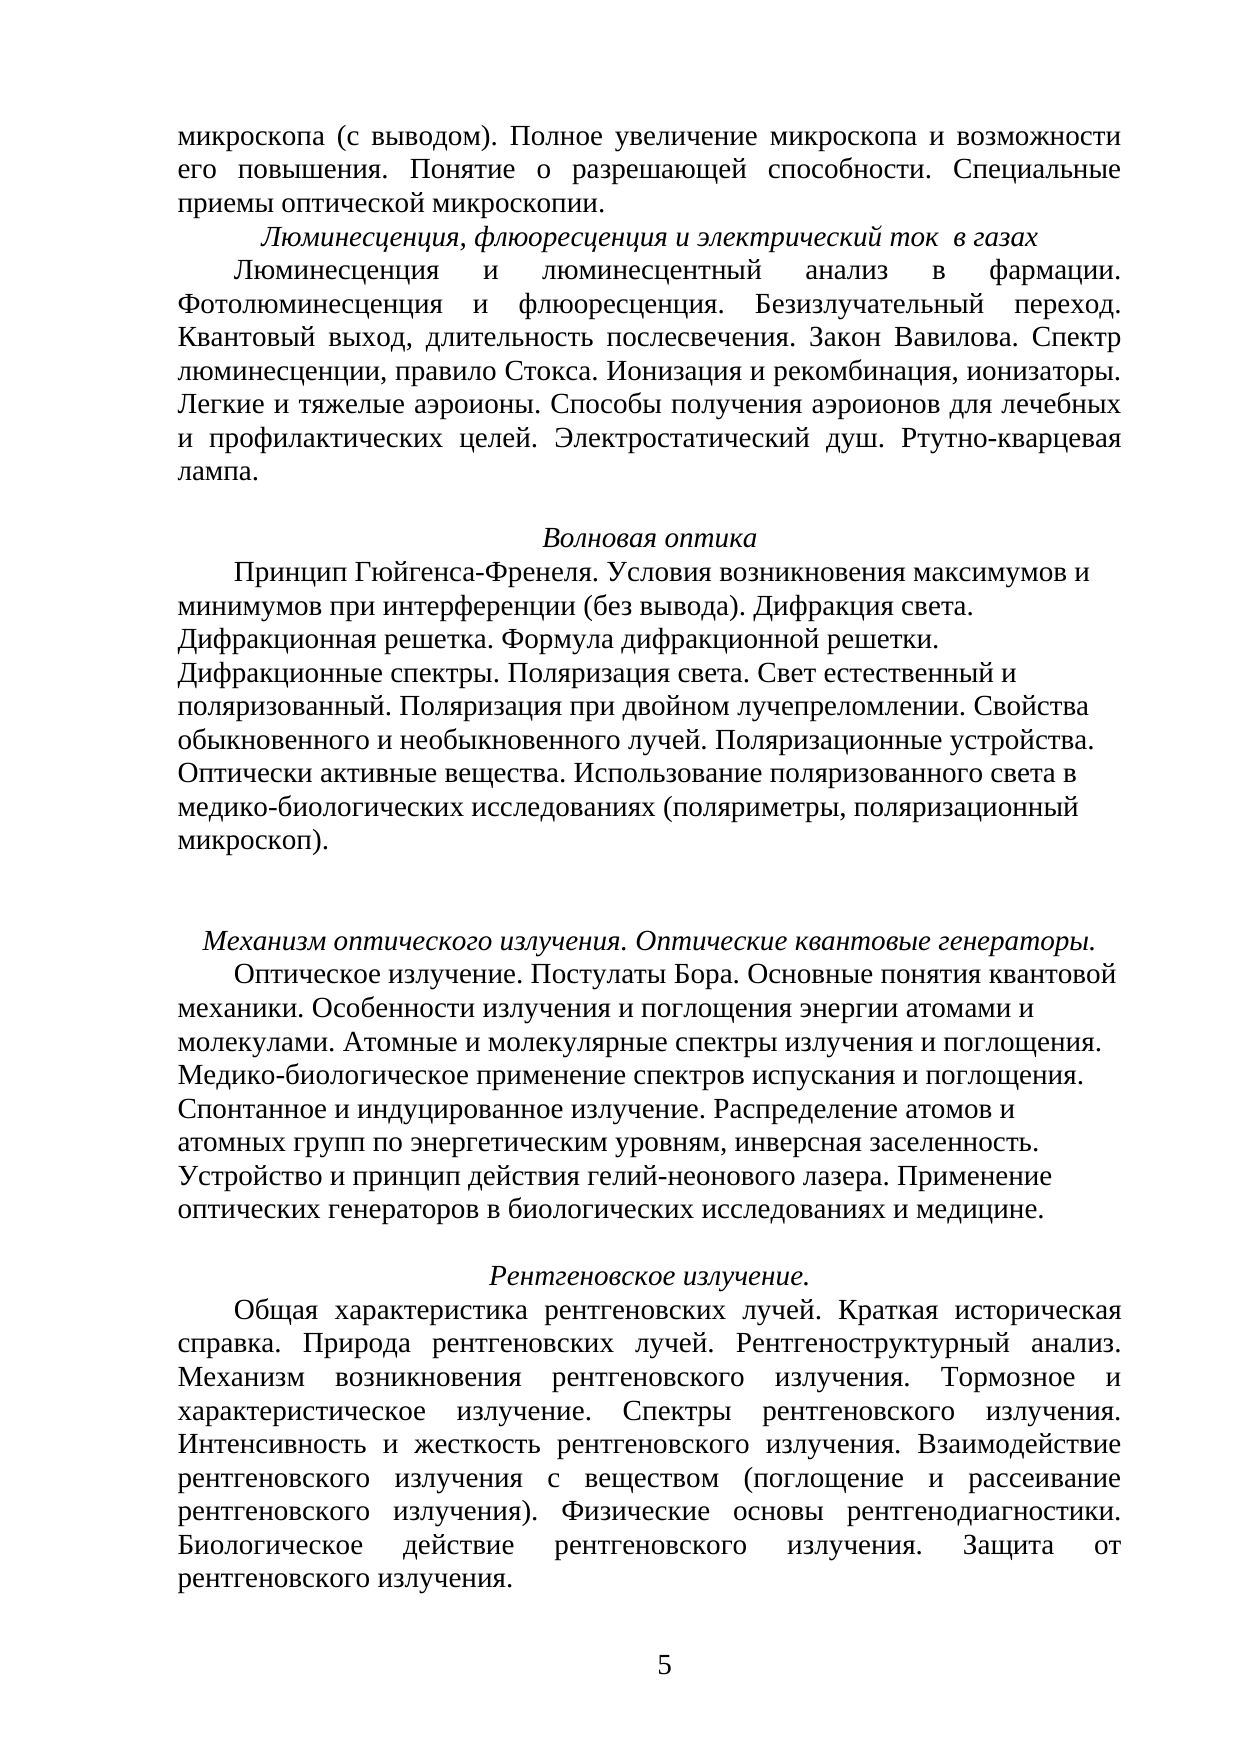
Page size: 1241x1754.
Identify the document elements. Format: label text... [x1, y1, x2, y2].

text Оптическое излучение. Постулаты Бора. Основные понятия квантовой механики. Особенности излучения и поглощения энергии атомами и молекулами. Атомные и молекулярные спектры излучения и поглощения. Медико-биологическое применение спектров испускания и поглощения. Спонтанное и индуцированное излучение. Распределение атомов и атомных групп по энергетическим уровням, инверсная заселенность. Устройство и принцип действия гелий-неонового лазера. Применение оптических генераторов в биологических исследованиях и медицине. [177, 957, 1122, 1225]
text Механизм оптического излучения. Оптические квантовые генераторы. [177, 923, 1122, 957]
subtitle Люминесценция, флюоресценция и электрический ток в газах [177, 219, 1122, 252]
text Рентгеновское излучение. [177, 1258, 1122, 1292]
text Люминесценция и люминесцентный анализ в фармации. Фотолюминесценция и флюоресценция. Безизлучательный переход. Квантовый выход, длительность послесвечения. Закон Вавилова. Спектр люминесценции, правило Стокса. Ионизация и рекомбинация, ионизаторы. Легкие и тяжелые аэроионы. Способы получения аэроионов для лечебных и профилактических целей. Электростатический душ. Ртутно-кварцевая лампа. [177, 252, 1122, 487]
text Общая характеристика рентгеновских лучей. Краткая историческая справка. Природа рентгеновских лучей. Рентгеноструктурный анализ. Механизм возникновения рентгеновского излучения. Тормозное и характеристическое излучение. Спектры рентгеновского излучения. Интенсивность и жесткость рентгеновского излучения. Взаимодействие рентгеновского излучения с веществом (поглощение и рассеивание рентгеновского излучения). Физические основы рентгенодиагностики. Биологическое действие рентгеновского излучения. Защита от рентгеновского излучения. [177, 1292, 1122, 1594]
subtitle Волновая оптика [177, 521, 1122, 554]
text Принцип Гюйгенса-Френеля. Условия возникновения максимумов и минимумов при интерференции (без вывода). Дифракция света. Дифракционная решетка. Формула дифракционной решетки. Дифракционные спектры. Поляризация света. Свет естественный и поляризованный. Поляризация при двойном лучепреломлении. Свойства обыкновенного и необыкновенного лучей. Поляризационные устройства. Оптически активные вещества. Использование поляризованного света в медико-биологических исследованиях (поляриметры, поляризационный микроскоп). [177, 554, 1122, 856]
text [177, 118, 1122, 219]
